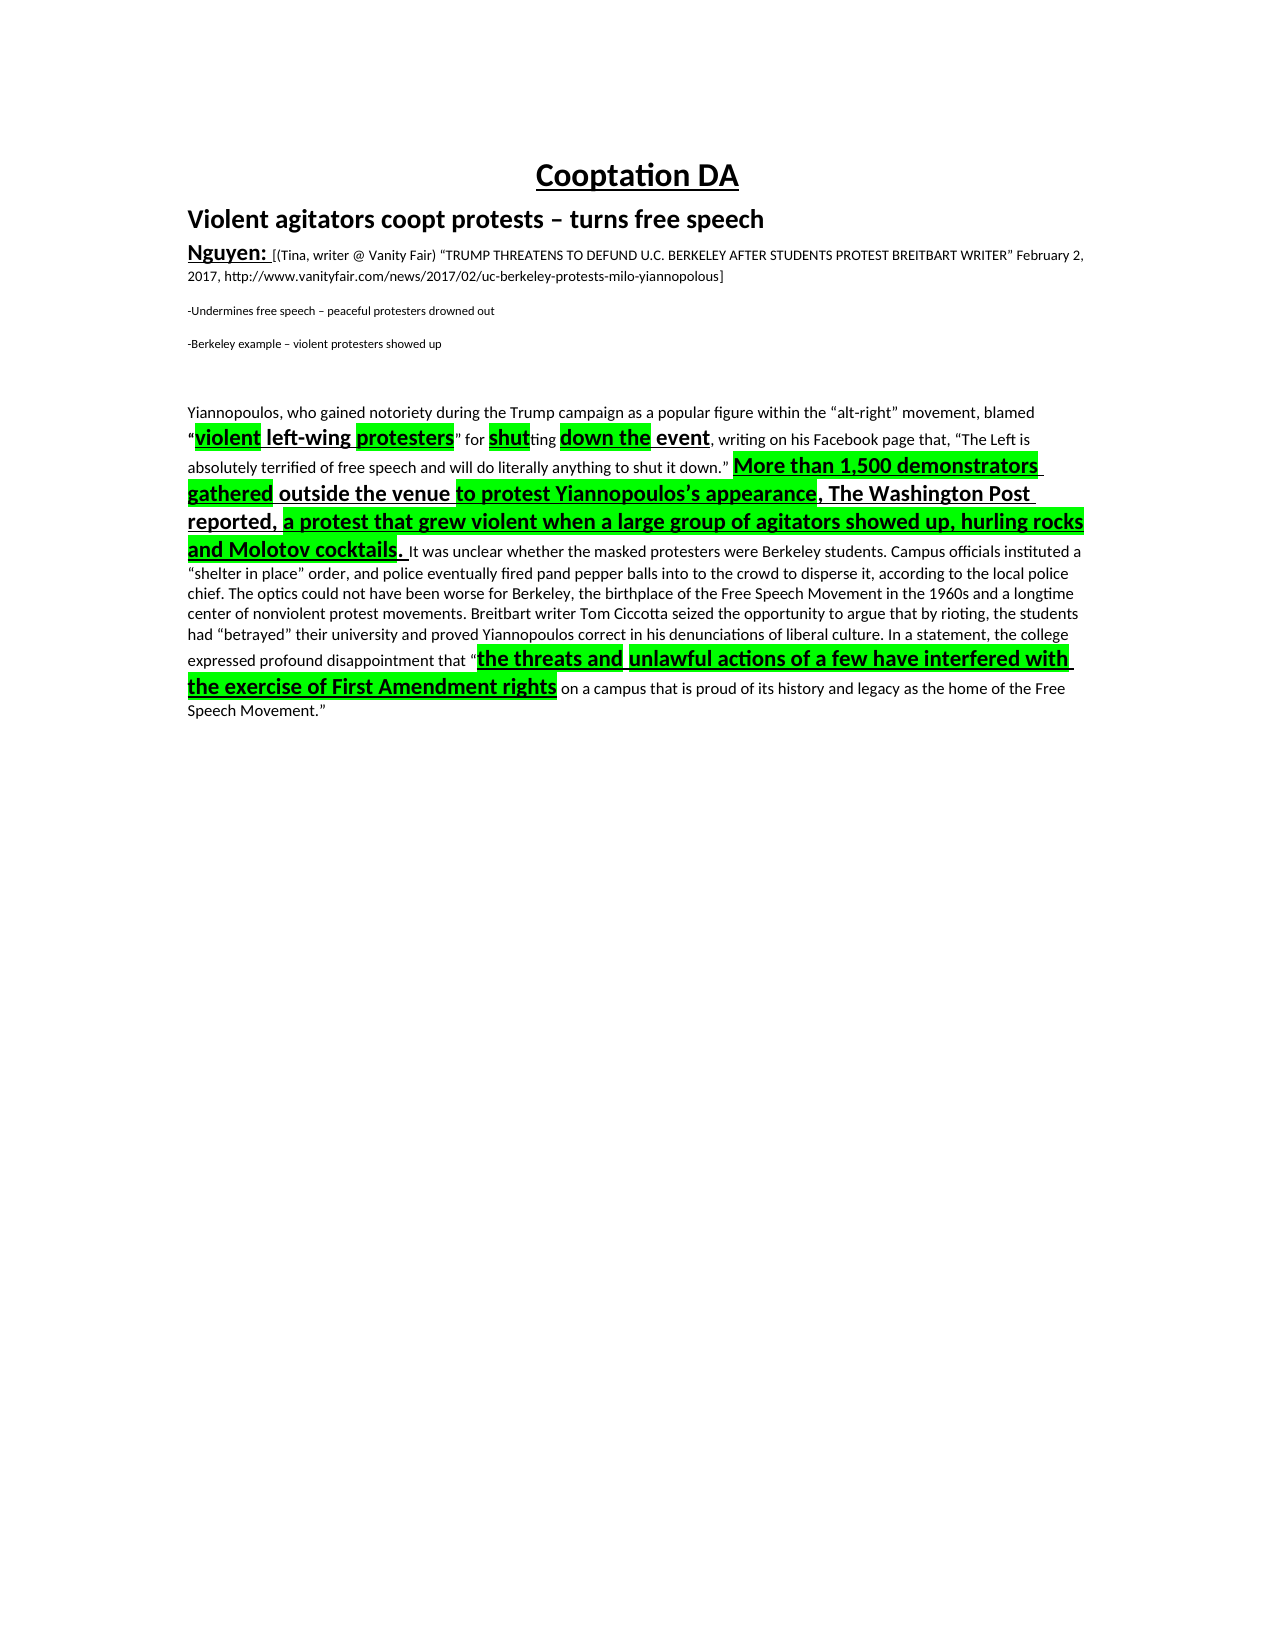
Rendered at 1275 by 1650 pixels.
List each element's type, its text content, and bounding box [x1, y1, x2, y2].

subtitle Violent agitators coopt protests – turns free speech [187, 202, 1087, 235]
text -Berkeley example – violent protesters showed up [187, 336, 1087, 352]
text Yiannopoulos, who gained notoriety during the Trump campaign as a popular figure within the “alt-right” movement, blamed “violent left-wing protesters” for shutting down the event, writing on his Facebook page that, “The Left is absolutely terrified of free speech and will do literally anything to shut it down.” More than 1,500 demonstrators gathered outside the venue to protest Yiannopoulos’s appearance, The Washington Post reported, a protest that grew violent when a large group of agitators showed up, hurling rocks and Molotov cocktails. It was unclear whether the masked protesters were Berkeley students. Campus officials instituted a “shelter in place” order, and police eventually fired pand pepper balls into to the crowd to disperse it, according to the local police chief. The optics could not have been worse for Berkeley, the birthplace of the Free Speech Movement in the 1960s and a longtime center of nonviolent protest movements. Breitbart writer Tom Ciccotta seized the opportunity to argue that by rioting, the students had “betrayed” their university and proved Yiannopoulos correct in his denunciations of liberal culture. In a statement, the college expressed profound disappointment that “the threats and unlawful actions of a few have interfered with the exercise of First Amendment rights on a campus that is proud of its history and legacy as the home of the Free Speech Movement.” [187, 402, 1087, 721]
text -Undermines free speech – peaceful protesters drowned out [187, 303, 1087, 318]
subtitle Cooptation DA [187, 154, 1087, 195]
text Nguyen: [(Tina, writer @ Vanity Fair) “TRUMP THREATENS TO DEFUND U.C. BERKELEY AFTER STUDENTS PROTEST BREITBART WRITER” February 2, 2017, http://www.vanityfair.com/news/2017/02/uc-berkeley-protests-milo-yiannopolous] [187, 238, 1087, 285]
